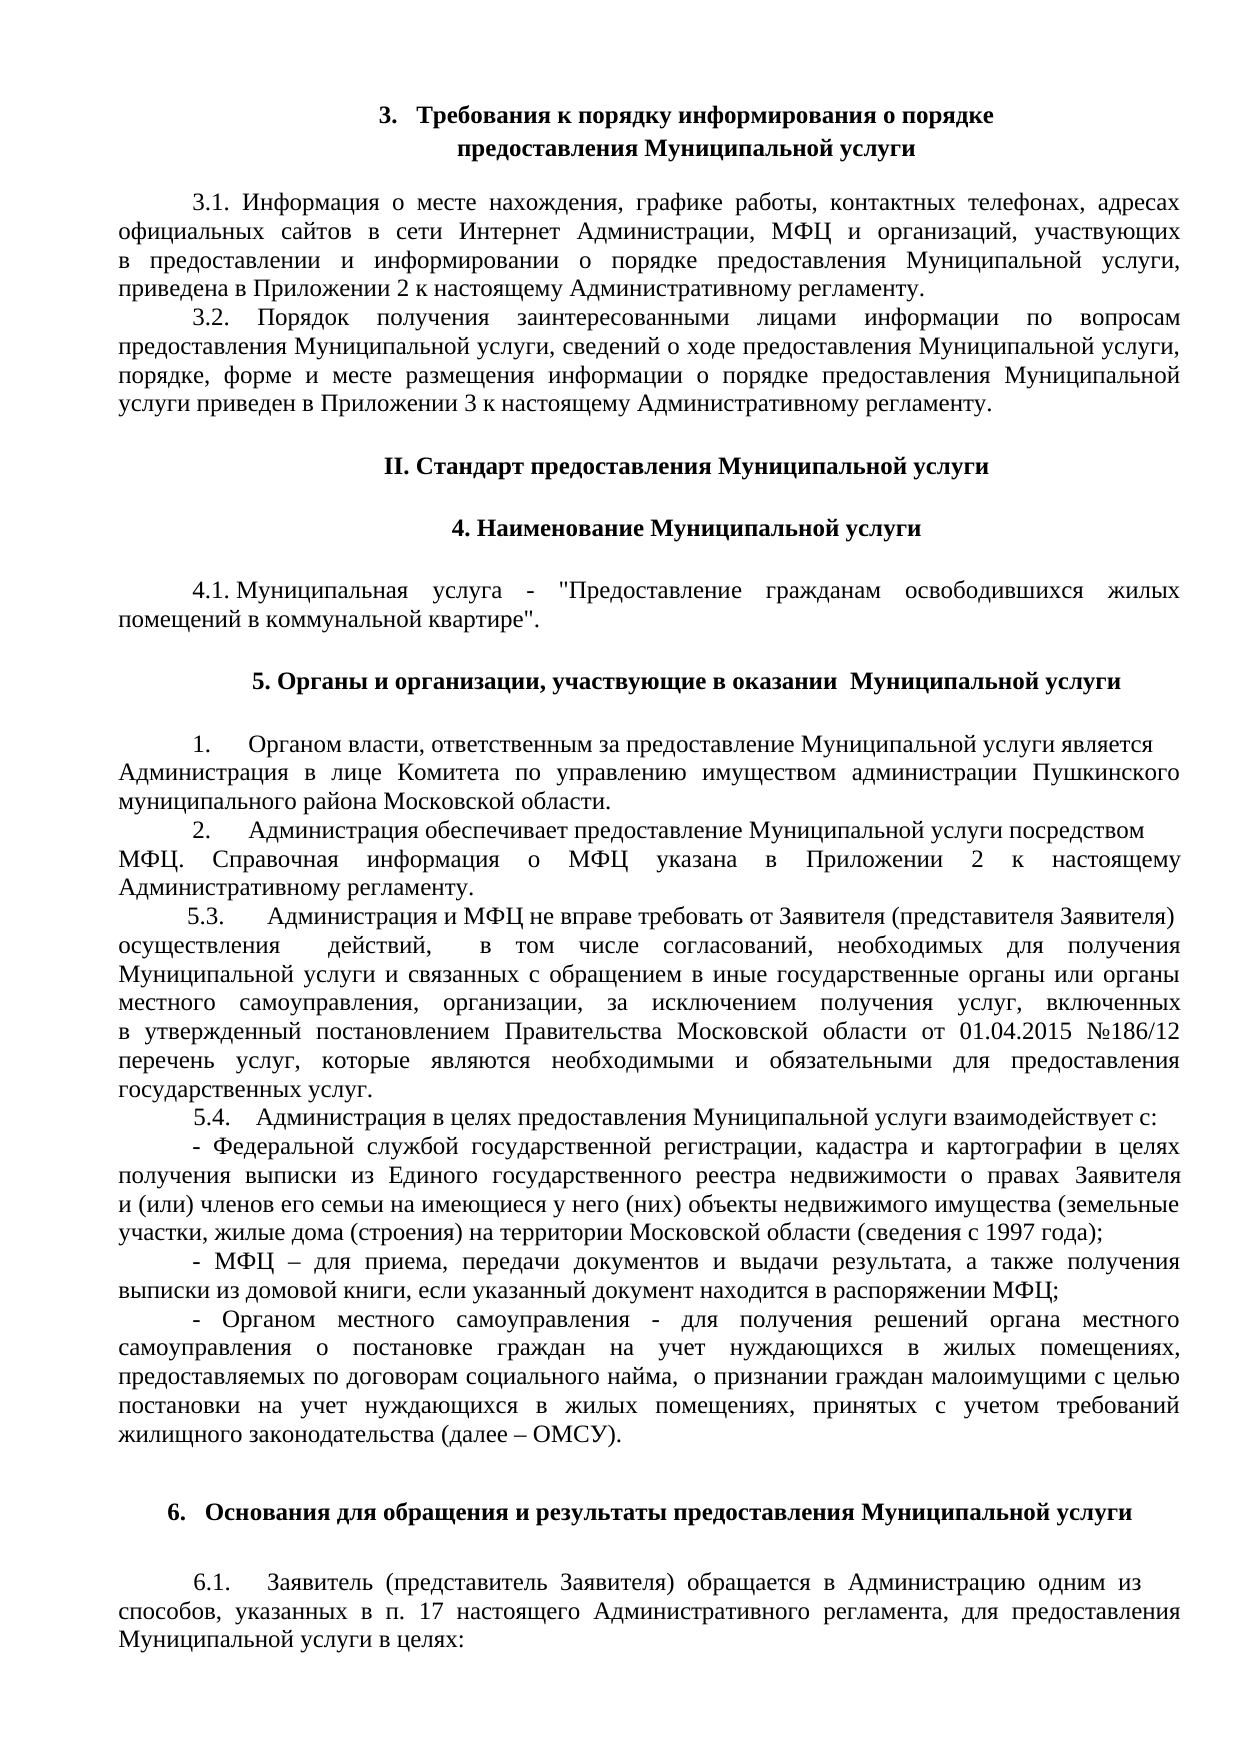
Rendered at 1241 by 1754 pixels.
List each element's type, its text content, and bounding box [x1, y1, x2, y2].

text II. Стандарт предоставления Муниципальной услуги [118, 451, 1181, 479]
list Администрация обеспечивает предоставление Муниципальной услуги посредством [192, 815, 1181, 844]
text 5. Органы и организации, участвующие в оказании Муниципальной услуги [118, 666, 1181, 695]
text МФЦ. Справочная информация о МФЦ указана в Приложении 2 к настоящему Административному регламенту. [118, 844, 1181, 901]
text способов, указанных в п. 17 настоящего Административного регламента, для предоставления Муниципальной услуги в целях: [118, 1596, 1181, 1653]
text 4. Наименование Муниципальной услуги [118, 513, 1181, 542]
list Администрация и МФЦ не вправе требовать от Заявителя (представителя Заявителя) [187, 901, 1181, 930]
text - МФЦ – для приема, передачи документов и выдачи результата, а также получения выписки из домовой книги, если указанный документ находится в распоряжении МФЦ; [118, 1246, 1181, 1304]
list Основания для обращения и результаты предоставления Муниципальной услуги [118, 1497, 1181, 1526]
text - Органом местного самоуправления - для получения решений органа местного самоуправления о постановке граждан на учет нуждающихся в жилых помещениях, предоставляемых по договорам социального найма, о признании граждан малоимущими с целью постановки на учет нуждающихся в жилых помещениях, принятых с учетом требований жилищного законодательства (далее – ОМСУ). [118, 1304, 1181, 1447]
text осуществления действий, в том числе согласований, необходимых для получения Муниципальной услуги и связанных с обращением в иные государственные органы или органы местного самоуправления, организации, за исключением получения услуг, включенных в утвержденный постановлением Правительства Московской области от 01.04.2015 №186/12 перечень услуг, которые являются необходимыми и обязательными для предоставления государственных услуг. [118, 930, 1181, 1102]
text 4.1. Муниципальная услуга - "Предоставление гражданам освободившихся жилых помещений в коммунальной квартире". [118, 575, 1181, 633]
text 3.2. Порядок получения заинтересованными лицами информации по вопросам предоставления Муниципальной услуги, сведений о ходе предоставления Муниципальной услуги, порядке, форме и месте размещения информации о порядке предоставления Муниципальной услуги приведен в Приложении 3 к настоящему Административному регламенту. [118, 302, 1181, 417]
text 5.4. Администрация в целях предоставления Муниципальной услуги взаимодействует с: [156, 1102, 1181, 1131]
text - Федеральной службой государственной регистрации, кадастра и картографии в целях получения выписки из Единого государственного реестра недвижимости о правах Заявителя и (или) членов его семьи на имеющиеся у него (них) объекты недвижимого имущества (земельные участки, жилые дома (строения) на территории Московской области (сведения с 1997 года); [118, 1131, 1181, 1246]
text 3.1. Информация о месте нахождения, графике работы, контактных телефонах, адресах официальных сайтов в сети Интернет Администрации, МФЦ и организаций, участвующих в предоставлении и информировании о порядке предоставления Муниципальной услуги, приведена в Приложении 2 к настоящему Административному регламенту. [118, 187, 1181, 302]
text Администрация в лице Комитета по управлению имуществом администрации Пушкинского муниципального района Московской области. [118, 757, 1181, 815]
list предоставления Муниципальной услуги [192, 133, 1181, 162]
list Заявитель (представитель Заявителя) обращается в Администрацию одним из [193, 1567, 1181, 1596]
list Органом власти, ответственным за предоставление Муниципальной услуги является [192, 729, 1181, 757]
list Требования к порядку информирования о порядке [192, 100, 1181, 129]
